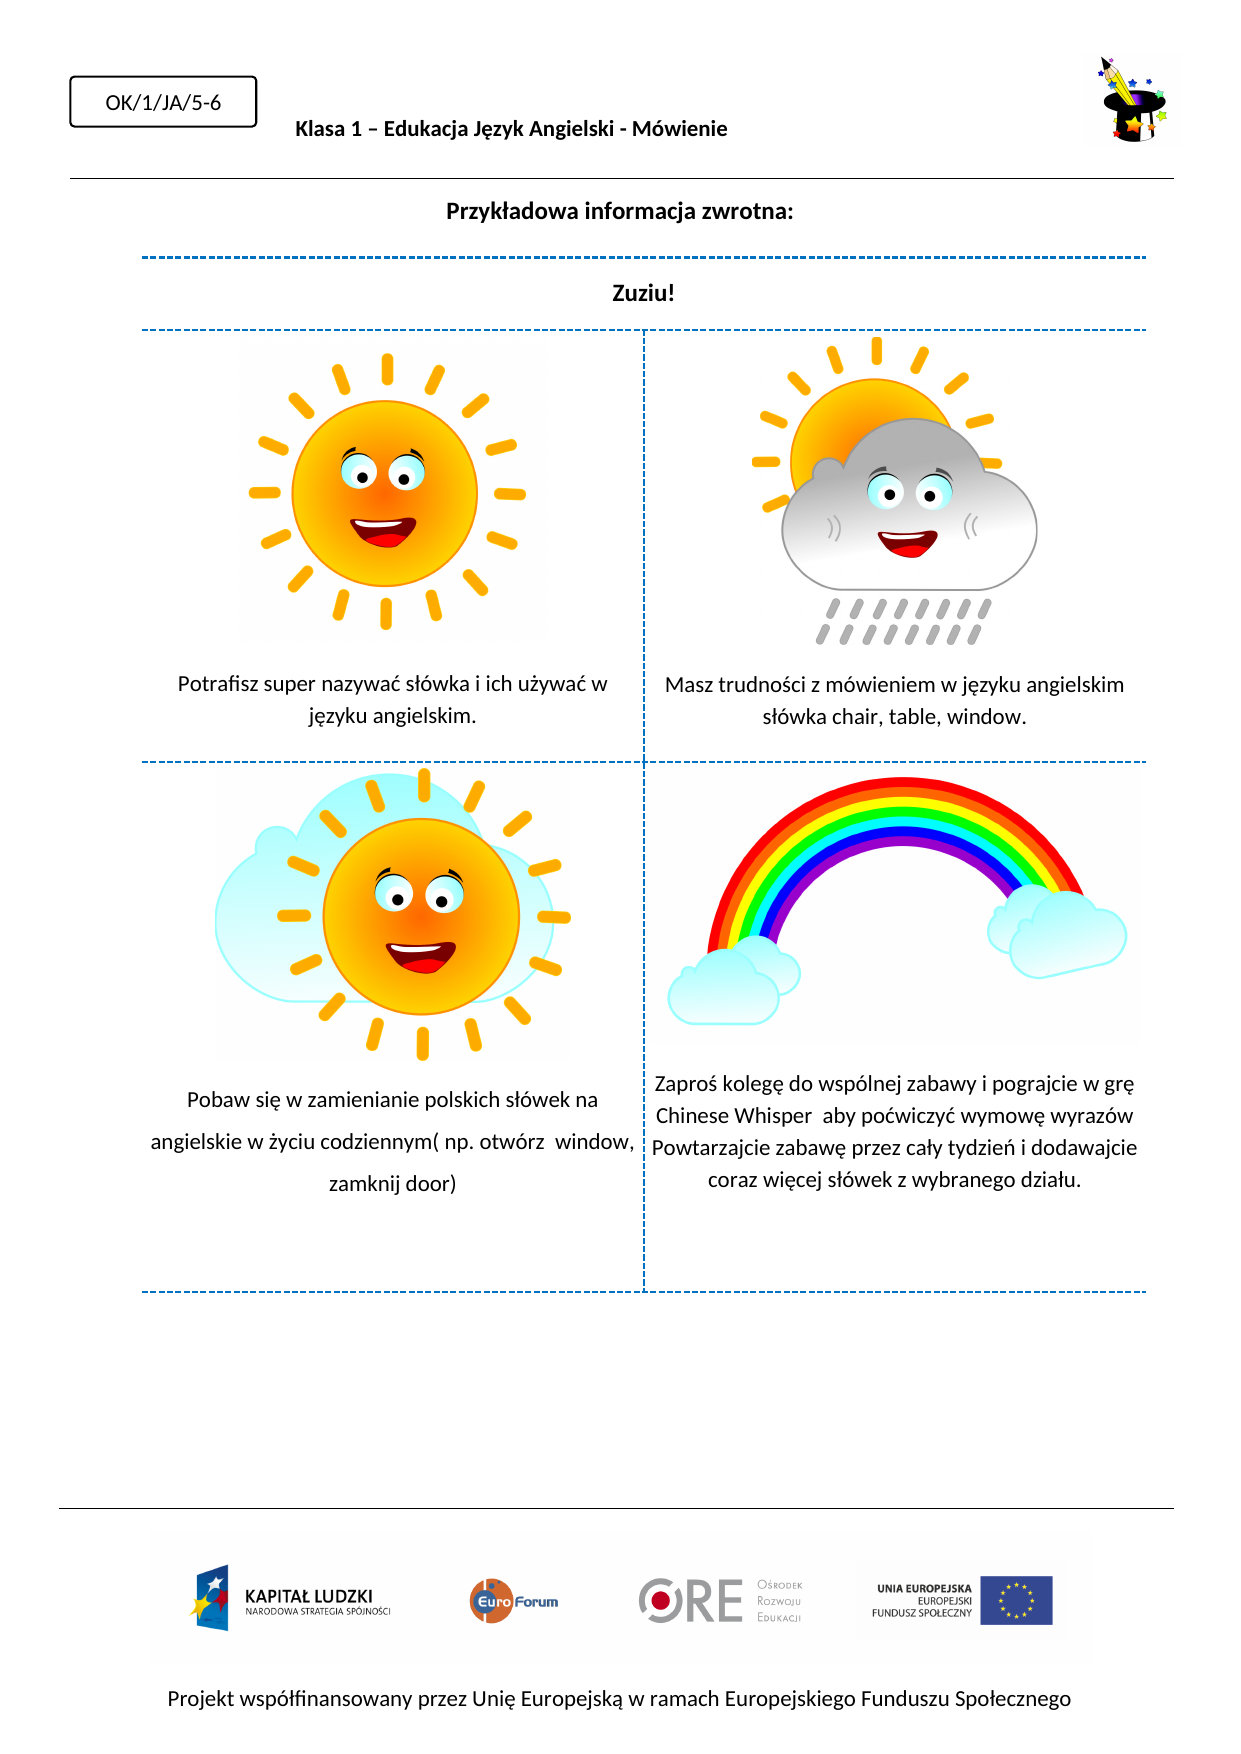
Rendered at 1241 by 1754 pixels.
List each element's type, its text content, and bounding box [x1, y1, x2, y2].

picture [752, 337, 1038, 645]
picture [1082, 53, 1184, 146]
table_cell Potrafisz super nazywać słówka i ich używać w języku angielskim. [142, 329, 644, 761]
table_cell Masz trudności z mówieniem w języku angielskim słówka chair, table, window. [644, 329, 1146, 761]
picture [649, 768, 1141, 1044]
table_cell Pobaw się w zamienianie polskich słówek na angielskie w życiu codziennym( np. otwórz window, zamknij door) [142, 761, 644, 1291]
table_cell Zaproś kolegę do wspólnej zabawy i pograjcie w grę Chinese Whisper aby poćwiczyć wymowę wyrazów Powtarzajcie zabawę przez cały tydzień i dodawajcie coraz więcej słówek z wybranego działu. [644, 761, 1146, 1291]
picture [234, 337, 551, 645]
text Przykładowa informacja zwrotna: [148, 195, 1093, 226]
table_header Zuziu! [142, 256, 1146, 329]
picture [148, 1531, 1092, 1664]
picture [214, 768, 571, 1061]
